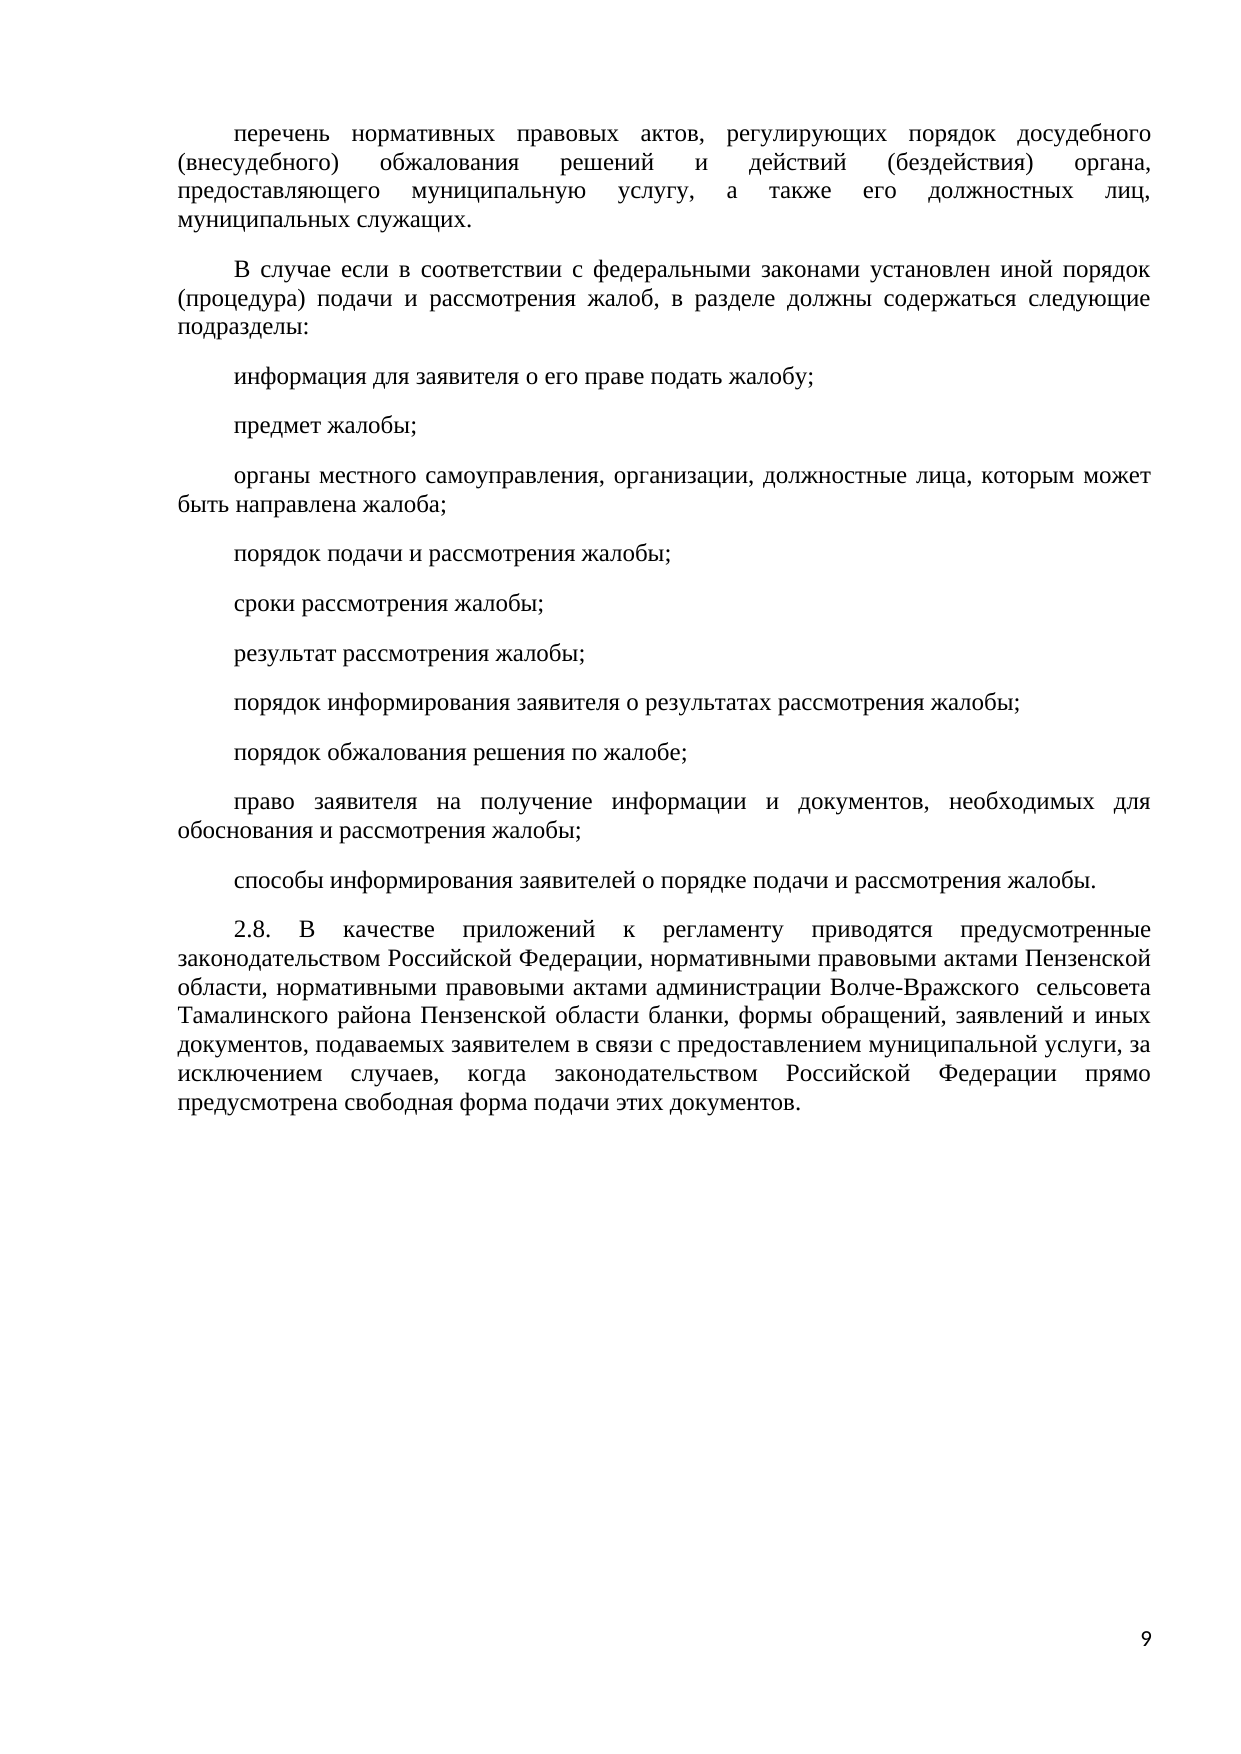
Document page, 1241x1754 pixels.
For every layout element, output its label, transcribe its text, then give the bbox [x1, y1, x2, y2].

text способы информирования заявителей о порядке подачи и рассмотрения жалобы. [177, 865, 1152, 893]
text результат рассмотрения жалобы; [177, 638, 1152, 666]
text перечень нормативных правовых актов, регулирующих порядок досудебного (внесудебного) обжалования решений и действий (бездействия) органа, предоставляющего муниципальную услугу, а также его должностных лиц, муниципальных служащих. [177, 118, 1152, 233]
text порядок обжалования решения по жалобе; [177, 737, 1152, 766]
text предмет жалобы; [177, 411, 1152, 439]
text органы местного самоуправления, организации, должностные лица, которым может быть направлена жалоба; [177, 460, 1152, 518]
text порядок информирования заявителя о результатах рассмотрения жалобы; [177, 687, 1152, 716]
text В случае если в соответствии с федеральными законами установлен иной порядок (процедура) подачи и рассмотрения жалоб, в разделе должны содержаться следующие подразделы: [177, 254, 1152, 340]
text право заявителя на получение информации и документов, необходимых для обоснования и рассмотрения жалобы; [177, 786, 1152, 844]
text сроки рассмотрения жалобы; [177, 588, 1152, 617]
text информация для заявителя о его праве подать жалобу; [177, 361, 1152, 390]
text 2.8. В качестве приложений к регламенту приводятся предусмотренные законодательством Российской Федерации, нормативными правовыми актами Пензенской области, нормативными правовыми актами администрации Волче-Вражского сельсовета Тамалинского района Пензенской области бланки, формы обращений, заявлений и иных документов, подаваемых заявителем в связи с предоставлением муниципальной услуги, за исключением случаев, когда законодательством Российской Федерации прямо предусмотрена свободная форма подачи этих документов. [177, 914, 1152, 1116]
text порядок подачи и рассмотрения жалобы; [177, 538, 1152, 567]
